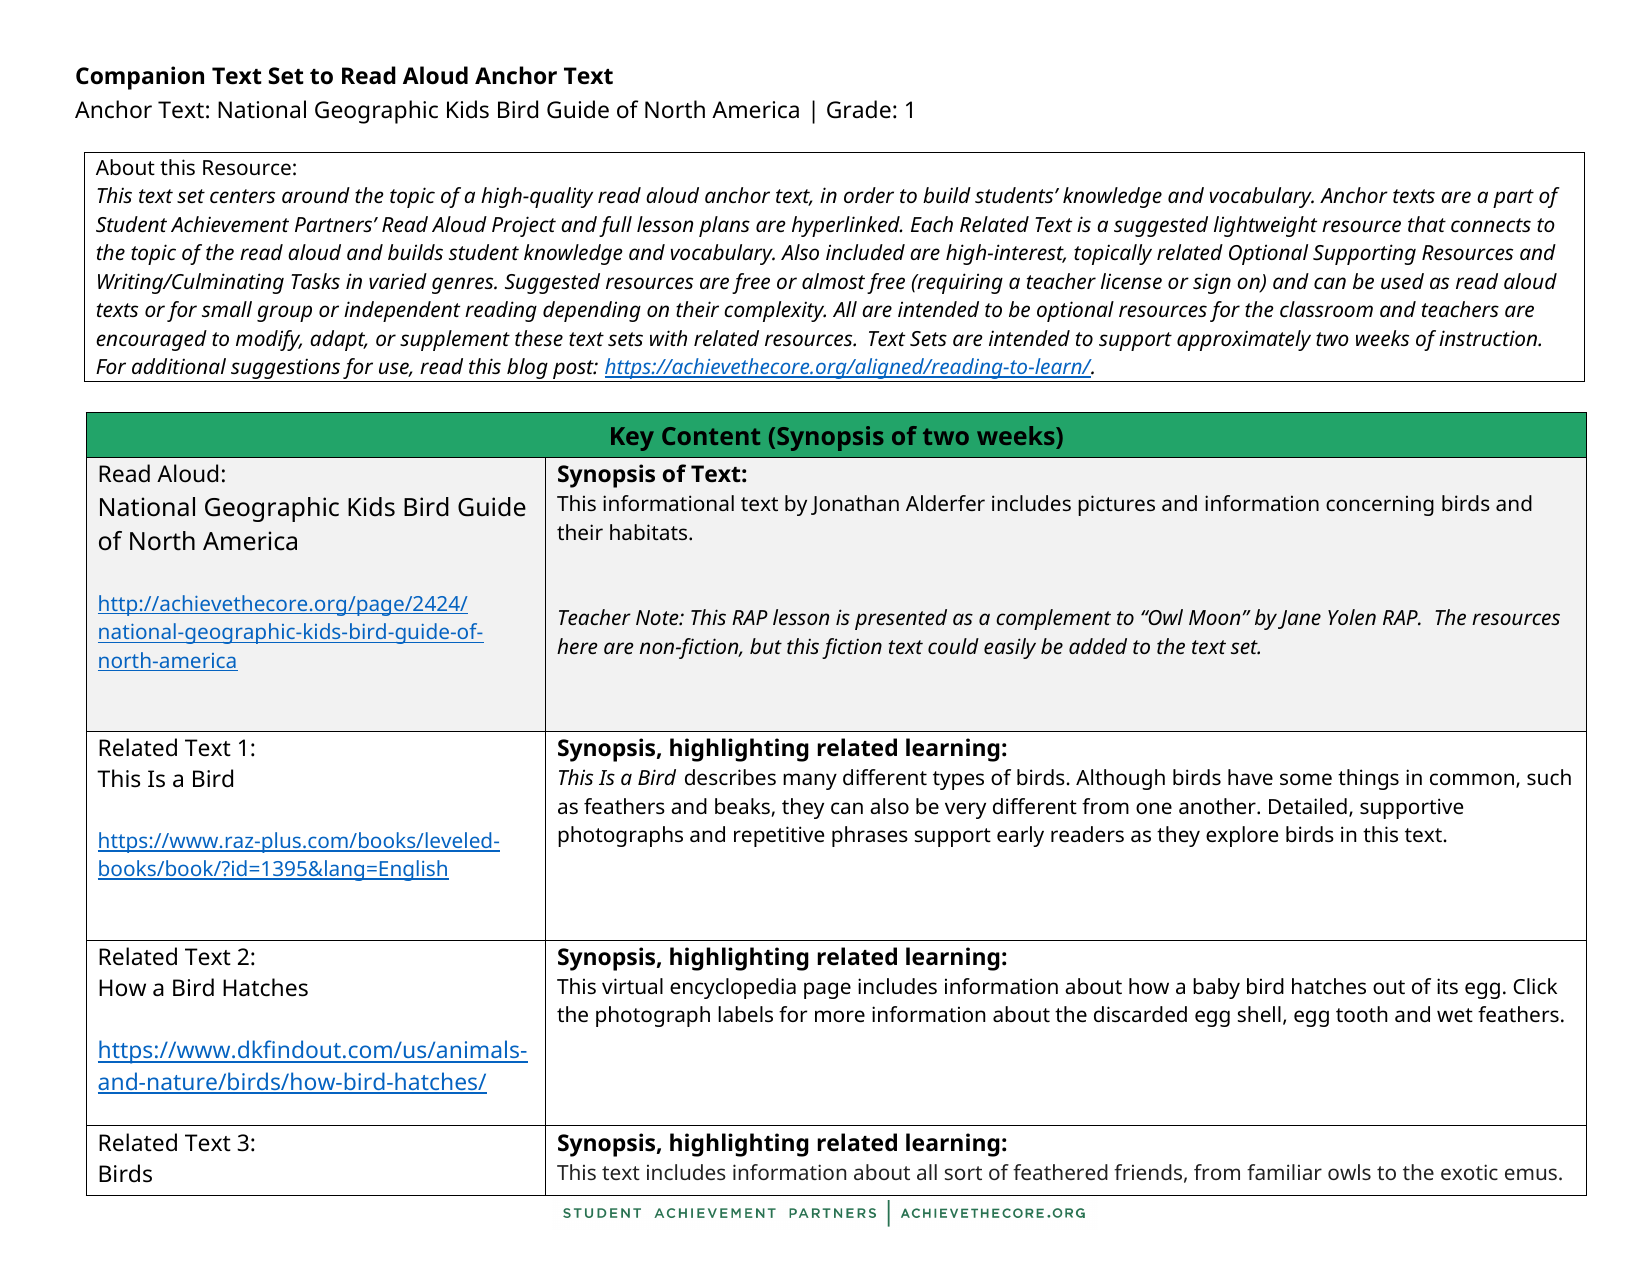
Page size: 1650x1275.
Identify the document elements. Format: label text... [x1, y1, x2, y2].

table_header Key Content (Synopsis of two weeks) [87, 413, 1586, 457]
table_cell Related Text 2: How a Bird Hatches https://www.dkfindout.com/us/animals-and-nature/birds/how-bird-hatches/ [87, 941, 545, 1125]
table_cell Synopsis, highlighting related learning: This Is a Bird describes many different types of birds. Although birds have some things in common, such as feathers and beaks, they can also be very different from one another. Detailed, supportive photographs and repetitive phrases support early readers as they explore birds in this text. [546, 732, 1586, 940]
table_cell Synopsis, highlighting related learning: This virtual encyclopedia page includes information about how a baby bird hatches out of its egg. Click the photograph labels for more information about the discarded egg shell, egg tooth and wet feathers. [546, 941, 1586, 1125]
table_cell Synopsis of Text: This informational text by Jonathan Alderfer includes pictures and information concerning birds and their habitats. Teacher Note: This RAP lesson is presented as a complement to “Owl Moon” by Jane Yolen RAP. The resources here are non-fiction, but this fiction text could easily be added to the text set. [546, 458, 1586, 731]
table_header About this Resource: This text set centers around the topic of a high-quality read aloud anchor text, in order to build students’ knowledge and vocabulary. Anchor texts are a part of Student Achievement Partners’ Read Aloud Project and full lesson plans are hyperlinked. Each Related Text is a suggested lightweight resource that connects to the topic of the read aloud and builds student knowledge and vocabulary. Also included are high-interest, topically related Optional Supporting Resources and Writing/Culminating Tasks in varied genres. Suggested resources are free or almost free (requiring a teacher license or sign on) and can be used as read aloud texts or for small group or independent reading depending on their complexity. All are intended to be optional resources for the classroom and teachers are encouraged to modify, adapt, or supplement these text sets with related resources. Text Sets are intended to support approximately two weeks of instruction. For additional suggestions for use, read this blog post: https://achievethecore.org/aligned/reading-to-learn/. [85, 153, 1584, 381]
table_cell Related Text 1: This Is a Bird https://www.raz-plus.com/books/leveled-books/book/?id=1395&lang=English [87, 732, 545, 940]
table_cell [87, 1126, 545, 1195]
picture [551, 1196, 1099, 1230]
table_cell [546, 1126, 1586, 1195]
table_cell Read Aloud: National Geographic Kids Bird Guide of North America http://achievethecore.org/page/2424/national-geographic-kids-bird-guide-of-north-america [87, 458, 545, 731]
